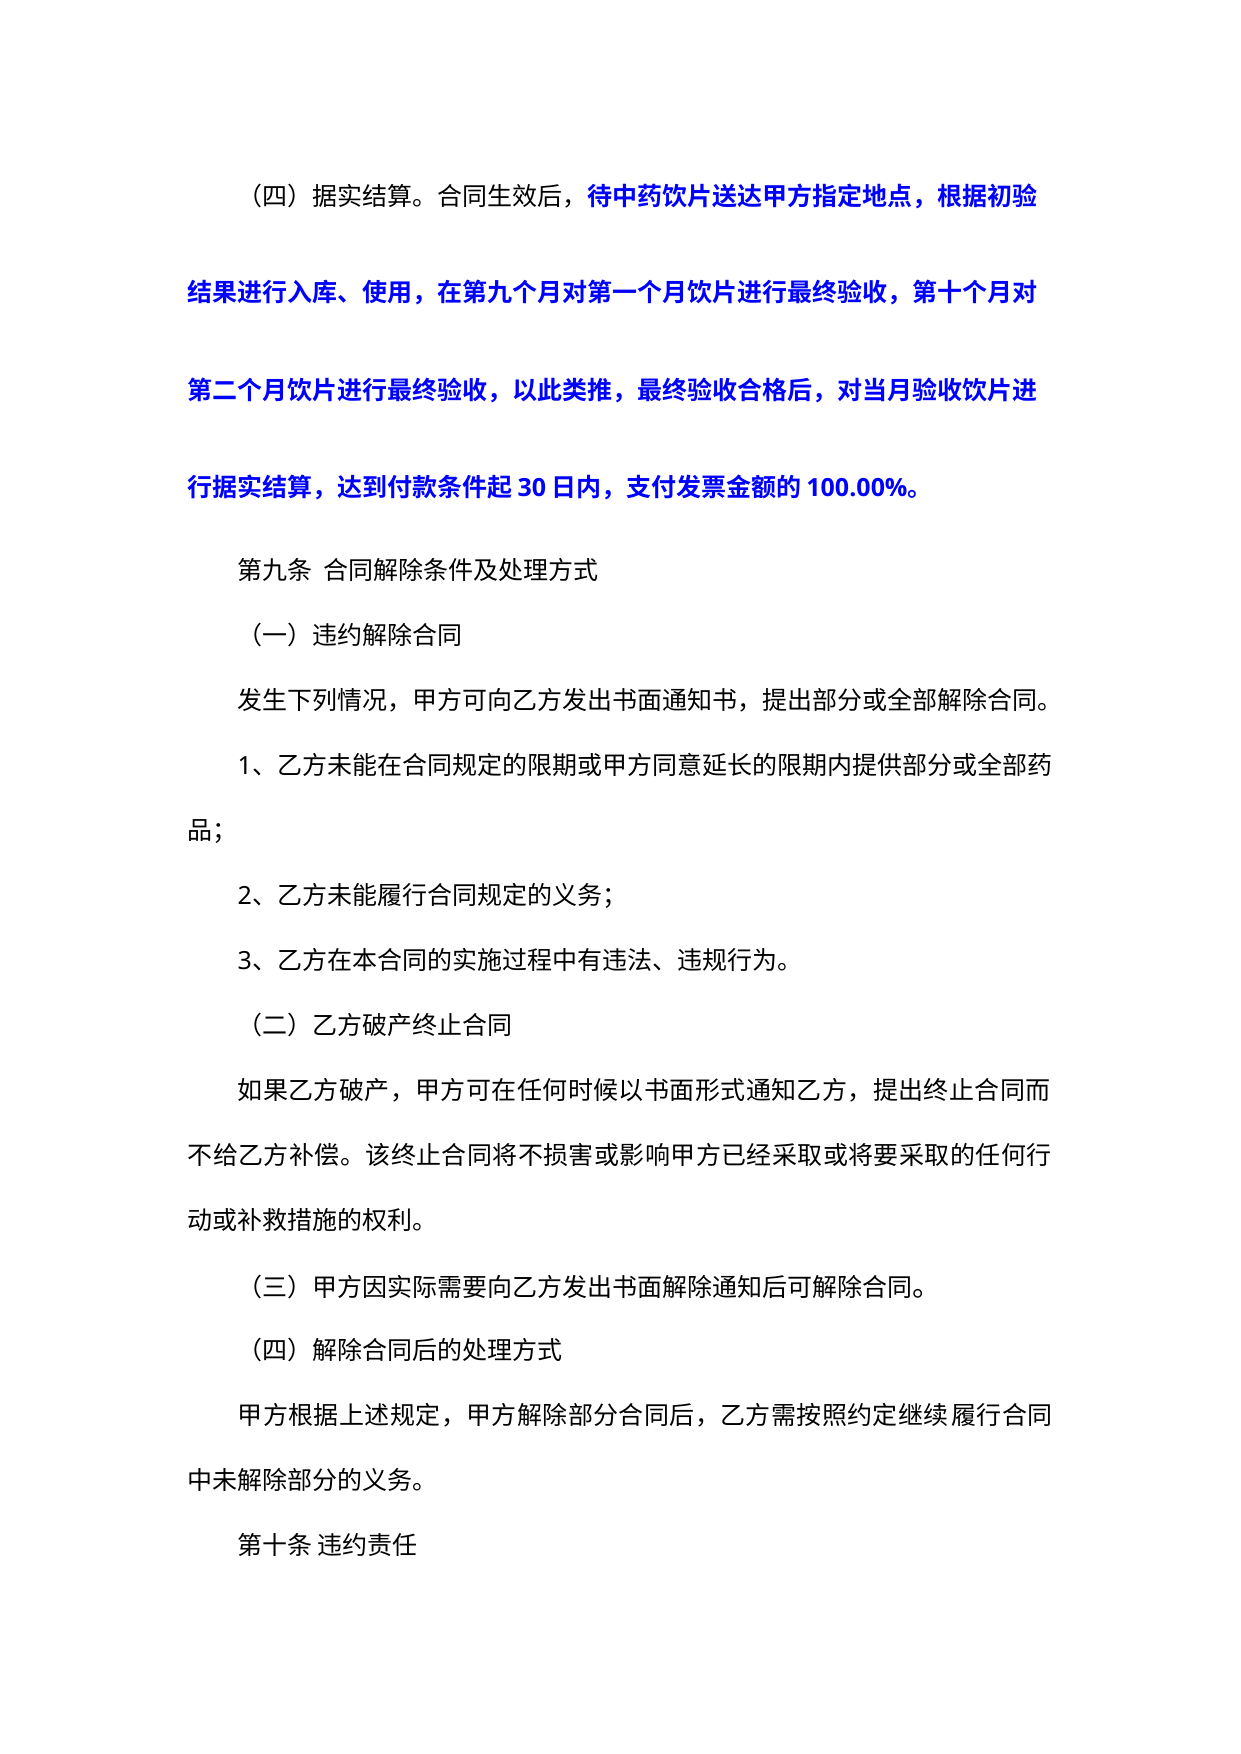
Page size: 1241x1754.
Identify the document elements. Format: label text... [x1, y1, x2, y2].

text （四）解除合同后的处理方式 [187, 1316, 1053, 1381]
text 甲方根据上述规定，甲方解除部分合同后，乙方需按照约定继续履行合同中未解除部分的义务。 [187, 1381, 1053, 1511]
text 第九条 合同解除条件及处理方式 [187, 536, 1053, 601]
text 发生下列情况，甲方可向乙方发出书面通知书，提出部分或全部解除合同。 [187, 666, 1053, 731]
text （三）甲方因实际需要向乙方发出书面解除通知后可解除合同。 [187, 1251, 1053, 1316]
text （二）乙方破产终止合同 [187, 991, 1053, 1056]
text 3、乙方在本合同的实施过程中有违法、违规行为。 [187, 926, 1053, 991]
text 1、乙方未能在合同规定的限期或甲方同意延长的限期内提供部分或全部药品； [187, 731, 1053, 861]
text （四）据实结算。合同生效后，待中药饮片送达甲方指定地点，根据初验结果进行入库、使用，在第九个月对第一个月饮片进行最终验收，第十个月对第二个月饮片进行最终验收，以此类推，最终验收合格后，对当月验收饮片进行据实结算，达到付款条件起30日内，支付发票金额的100.00%。 [187, 162, 1053, 519]
text 如果乙方破产，甲方可在任何时候以书面形式通知乙方，提出终止合同而不给乙方补偿。该终止合同将不损害或影响甲方已经采取或将要采取的任何行动或补救措施的权利。 [187, 1056, 1053, 1251]
text 2、乙方未能履行合同规定的义务； [187, 861, 1053, 926]
text 第十条 违约责任 [187, 1511, 1053, 1576]
text （一）违约解除合同 [187, 601, 1053, 666]
